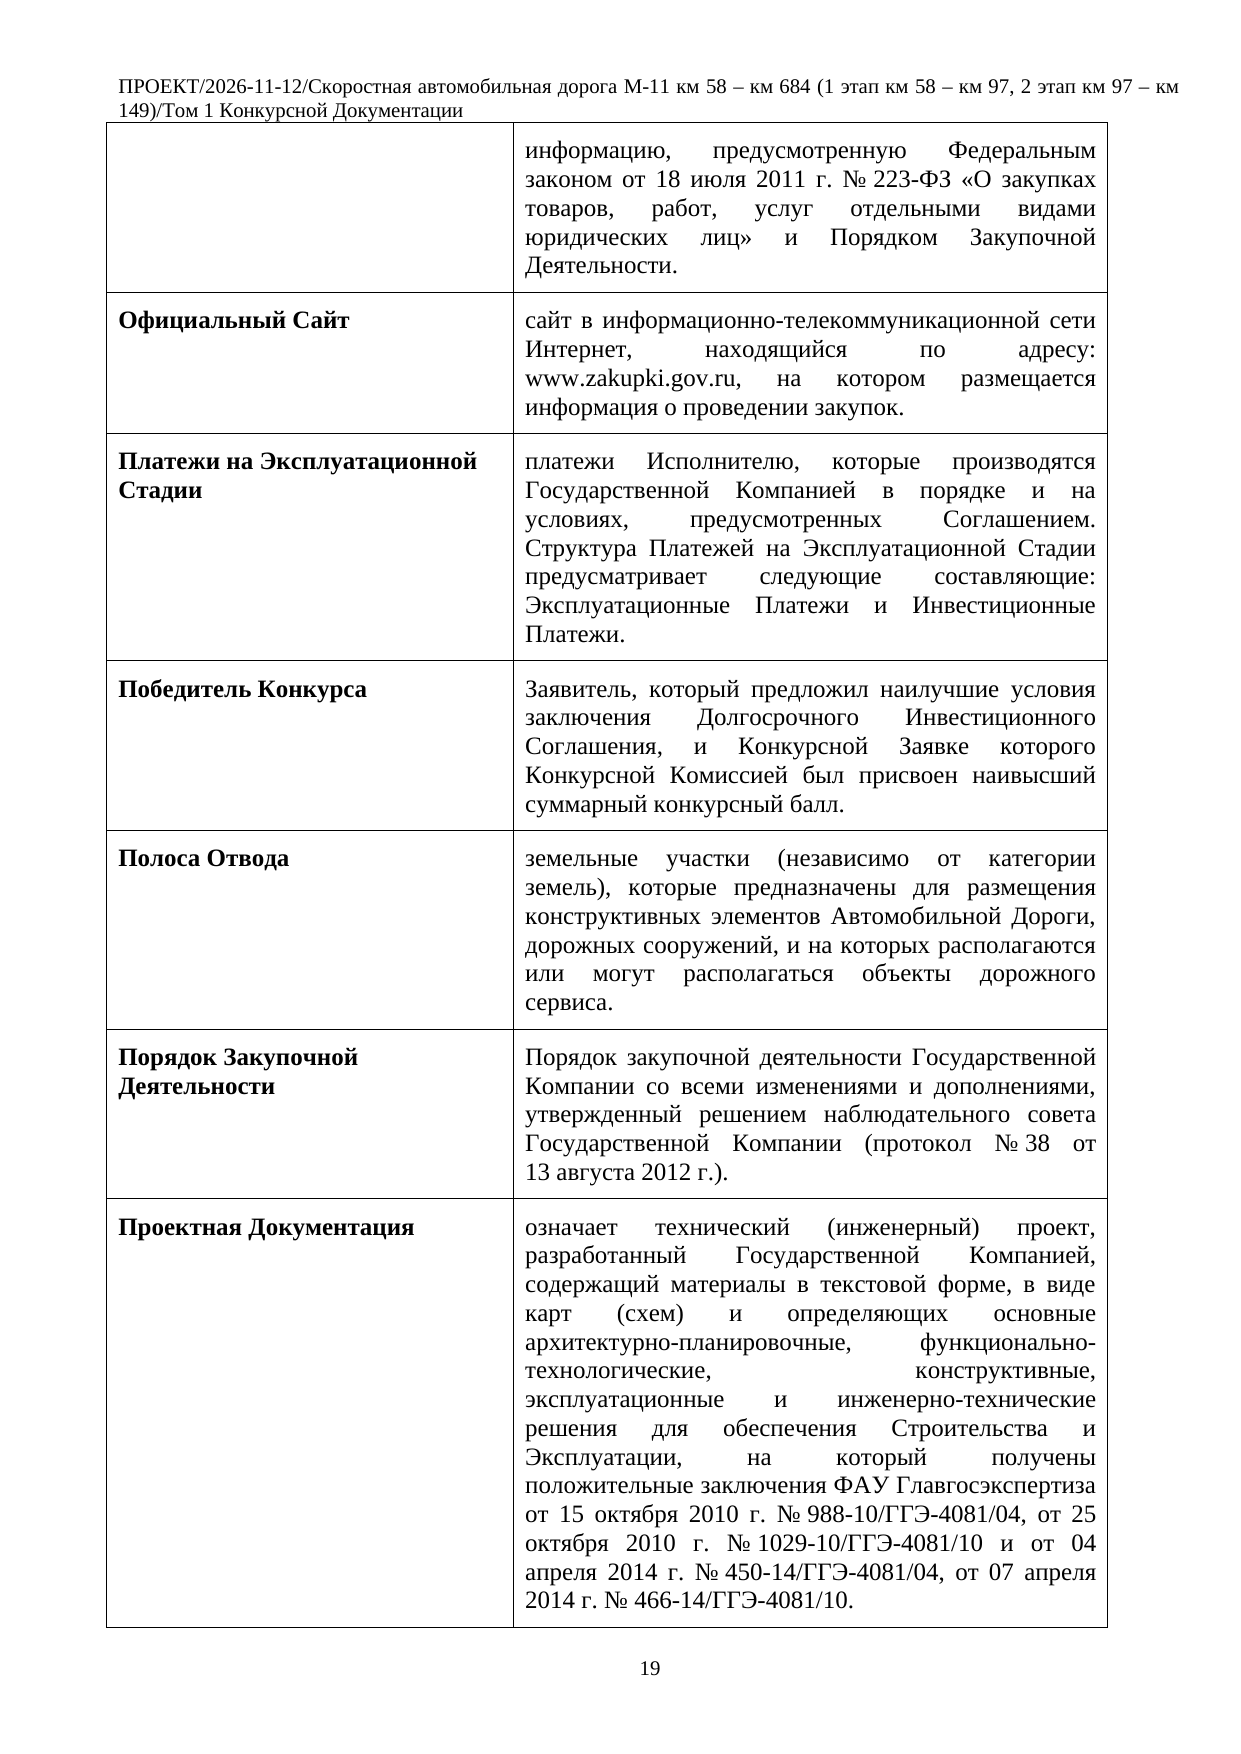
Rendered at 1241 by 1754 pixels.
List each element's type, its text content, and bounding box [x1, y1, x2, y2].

table_cell Порядок Закупочной Деятельности [107, 1030, 513, 1198]
table_cell земельные участки (независимо от категории земель), которые предназначены для размещения конструктивных элементов Автомобильной Дороги, дорожных сооружений, и на которых располагаются или могут располагаться объекты дорожного сервиса. [514, 831, 1107, 1028]
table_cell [514, 123, 1107, 292]
table_cell Официальный Сайт [107, 293, 513, 433]
table_cell платежи Исполнителю, которые производятся Государственной Компанией в порядке и на условиях, предусмотренных Соглашением. Структура Платежей на Эксплуатационной Стадии предусматривает следующие составляющие: Эксплуатационные Платежи и Инвестиционные Платежи. [514, 434, 1107, 660]
table_cell означает технический (инженерный) проект, разработанный Государственной Компанией, содержащий материалы в текстовой форме, в виде карт (схем) и определяющих основные архитектурно-планировочные, функционально-технологические, конструктивные, эксплуатационные и инженерно-технические решения для обеспечения Строительства и Эксплуатации, на который получены положительные заключения ФАУ Главгосэкспертиза от 15 октября 2010 г. № 988-10/ГГЭ-4081/04, от 25 октября 2010 г. № 1029-10/ГГЭ-4081/10 и от 04 апреля 2014 г. № 450-14/ГГЭ-4081/04, от 07 апреля 2014 г. № 466-14/ГГЭ-4081/10. [514, 1199, 1107, 1627]
table_cell Проектная Документация [107, 1199, 513, 1627]
table_cell Порядок закупочной деятельности Государственной Компании со всеми изменениями и дополнениями, утвержденный решением наблюдательного совета Государственной Компании (протокол № 38 от 13 августа 2012 г.). [514, 1030, 1107, 1198]
table_cell Заявитель, который предложил наилучшие условия заключения Долгосрочного Инвестиционного Соглашения, и Конкурсной Заявке которого Конкурсной Комиссией был присвоен наивысший суммарный конкурсный балл. [514, 661, 1107, 830]
table_cell Победитель Конкурса [107, 661, 513, 830]
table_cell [107, 123, 513, 292]
table_cell Платежи на Эксплуатационной Стадии [107, 434, 513, 660]
table_cell сайт в информационно-телекоммуникационной сети Интернет, находящийся по адресу: www.zakupki.gov.ru, на котором размещается информация о проведении закупок. [514, 293, 1107, 433]
table_cell Полоса Отвода [107, 831, 513, 1028]
